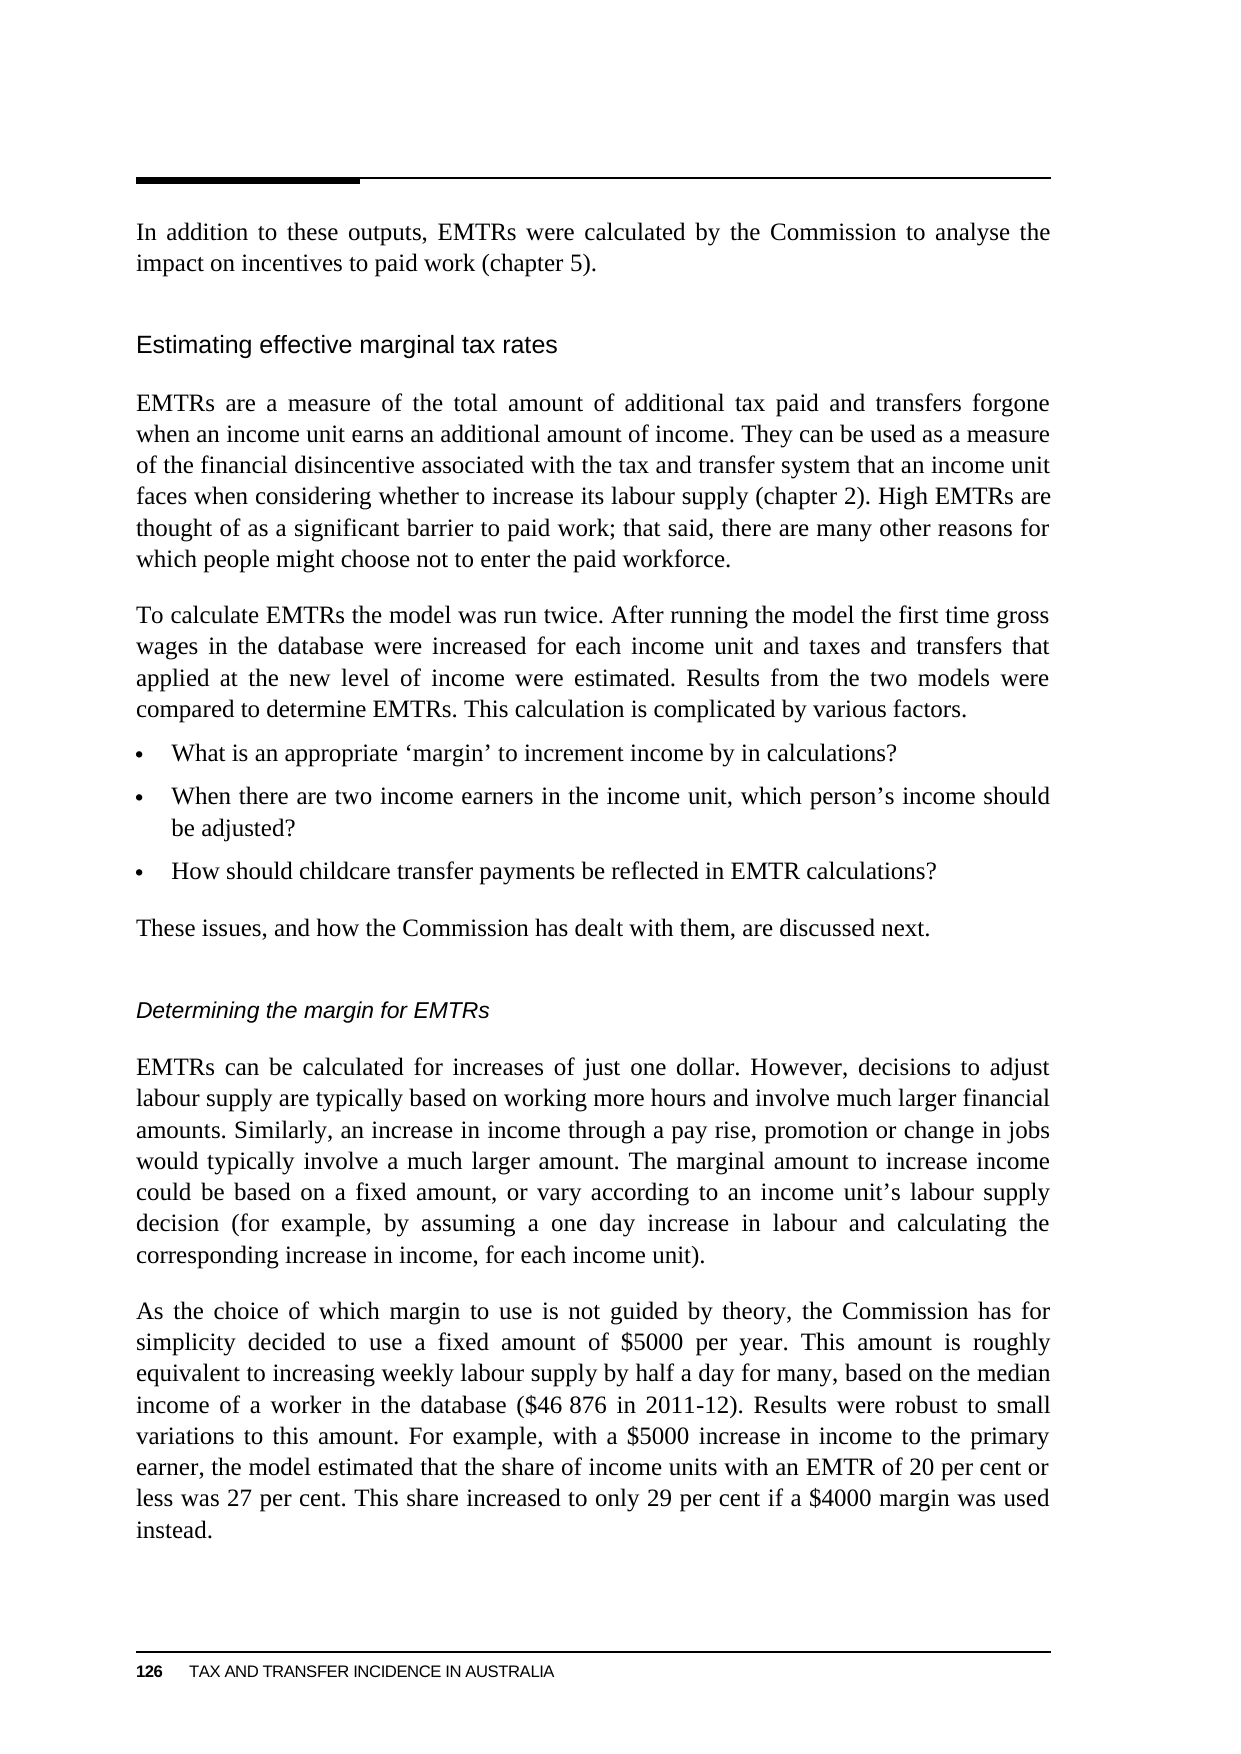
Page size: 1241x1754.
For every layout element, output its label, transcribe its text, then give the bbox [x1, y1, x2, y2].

text EMTRs are a measure of the total amount of additional tax paid and transfers forgone when an income unit earns an additional amount of income. They can be used as a measure of the financial disincentive associated with the tax and transfer system that an income unit faces when considering whether to increase its labour supply (chapter 2). High EMTRs are thought of as a significant barrier to paid work; that said, there are many other reasons for which people might choose not to enter the paid workforce. [136, 385, 1051, 573]
text EMTRs can be calculated for increases of just one dollar. However, decisions to adjust labour supply are typically based on working more hours and involve much larger financial amounts. Similarly, an increase in income through a pay rise, promotion or change in jobs would typically involve a much larger amount. The marginal amount to increase income could be based on a fixed amount, or vary according to an income unit’s labour supply decision (for example, by assuming a one day increase in labour and calculating the corresponding increase in income, for each income unit). [136, 1050, 1051, 1268]
subtitle Determining the margin for EMTRs [136, 991, 1051, 1025]
list When there are two income earners in the income unit, which person’s income should be adjusted? [136, 779, 1051, 841]
text In addition to these outputs, EMTRs were calculated by the Commission to analyse the impact on incentives to paid work (chapter 5). [136, 214, 1051, 277]
text These issues, and how the Commission has dealt with them, are discussed next. [136, 910, 1051, 941]
list How should childcare transfer payments be reflected in EMTR calculations? [136, 854, 1051, 885]
list What is an appropriate ‘margin’ to increment income by in calculations? [136, 735, 1051, 766]
subtitle Estimating effective marginal tax rates [136, 327, 1051, 360]
text As the choice of which margin to use is not guided by theory, the Commission has for simplicity decided to use a fixed amount of $5000 per year. This amount is roughly equivalent to increasing weekly labour supply by half a day for many, based on the median income of a worker in the database ($46 876 in 2011-12). Results were robust to small variations to this amount. For example, with a $5000 increase in income to the primary earner, the model estimated that the share of income units with an EMTR of 20 per cent or less was 27 per cent. This share increased to only 29 per cent if a $4000 margin was used instead. [136, 1293, 1051, 1543]
text To calculate EMTRs the model was run twice. After running the model the first time gross wages in the database were increased for each income unit and taxes and transfers that applied at the new level of income were estimated. Results from the two models were compared to determine EMTRs. This calculation is complicated by various factors. [136, 598, 1051, 723]
